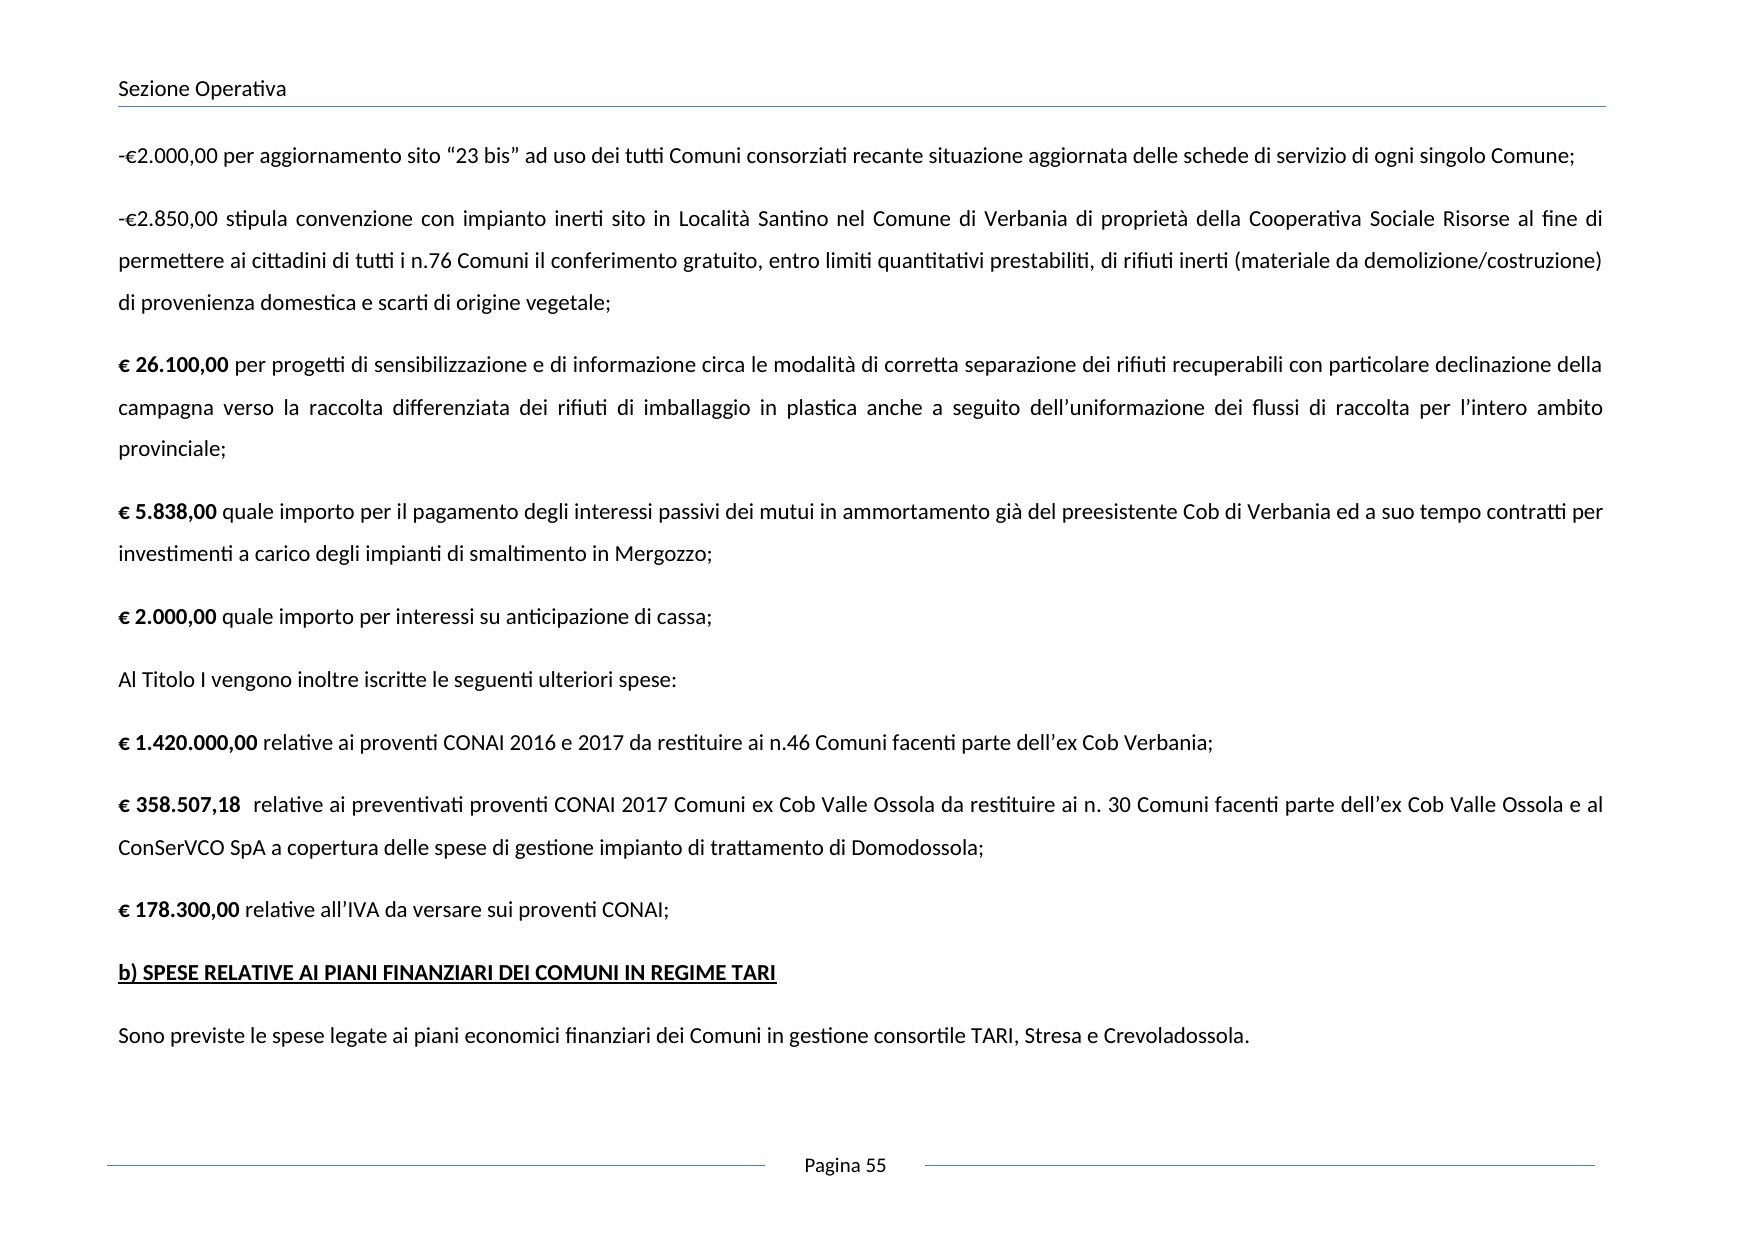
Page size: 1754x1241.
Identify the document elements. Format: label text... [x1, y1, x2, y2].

text Sono previste le spese legate ai piani economici finanziari dei Comuni in gestione consortile TARI, Stresa e Crevoladossola. [118, 1021, 1606, 1049]
text € 2.000,00 quale importo per interessi su anticipazione di cassa; [118, 602, 1606, 630]
text -€2.850,00 stipula convenzione con impianto inerti sito in Località Santino nel Comune di Verbania di proprietà della Cooperativa Sociale Risorse al fine di permettere ai cittadini di tutti i n.76 Comuni il conferimento gratuito, entro limiti quantitativi prestabiliti, di rifiuti inerti (materiale da demolizione/costruzione) di provenienza domestica e scarti di origine vegetale; [118, 204, 1606, 316]
text € 1.420.000,00 relative ai proventi CONAI 2016 e 2017 da restituire ai n.46 Comuni facenti parte dell’ex Cob Verbania; [118, 728, 1606, 756]
text € 26.100,00 per progetti di sensibilizzazione e di informazione circa le modalità di corretta separazione dei rifiuti recuperabili con particolare declinazione della campagna verso la raccolta differenziata dei rifiuti di imballaggio in plastica anche a seguito dell’uniformazione dei flussi di raccolta per l’intero ambito provinciale; [118, 351, 1606, 463]
text Al Titolo I vengono inoltre iscritte le seguenti ulteriori spese: [118, 665, 1606, 693]
text € 358.507,18 relative ai preventivati proventi CONAI 2017 Comuni ex Cob Valle Ossola da restituire ai n. 30 Comuni facenti parte dell’ex Cob Valle Ossola e al ConSerVCO SpA a copertura delle spese di gestione impianto di trattamento di Domodossola; [118, 791, 1606, 861]
text -€2.000,00 per aggiornamento sito “23 bis” ad uso dei tutti Comuni consorziati recante situazione aggiornata delle schede di servizio di ogni singolo Comune; [118, 141, 1606, 169]
text b) SPESE RELATIVE AI PIANI FINANZIARI DEI COMUNI IN REGIME TARI [118, 958, 1606, 986]
text € 178.300,00 relative all’IVA da versare sui proventi CONAI; [118, 895, 1606, 923]
text € 5.838,00 quale importo per il pagamento degli interessi passivi dei mutui in ammortamento già del preesistente Cob di Verbania ed a suo tempo contratti per investimenti a carico degli impianti di smaltimento in Mergozzo; [118, 497, 1606, 567]
